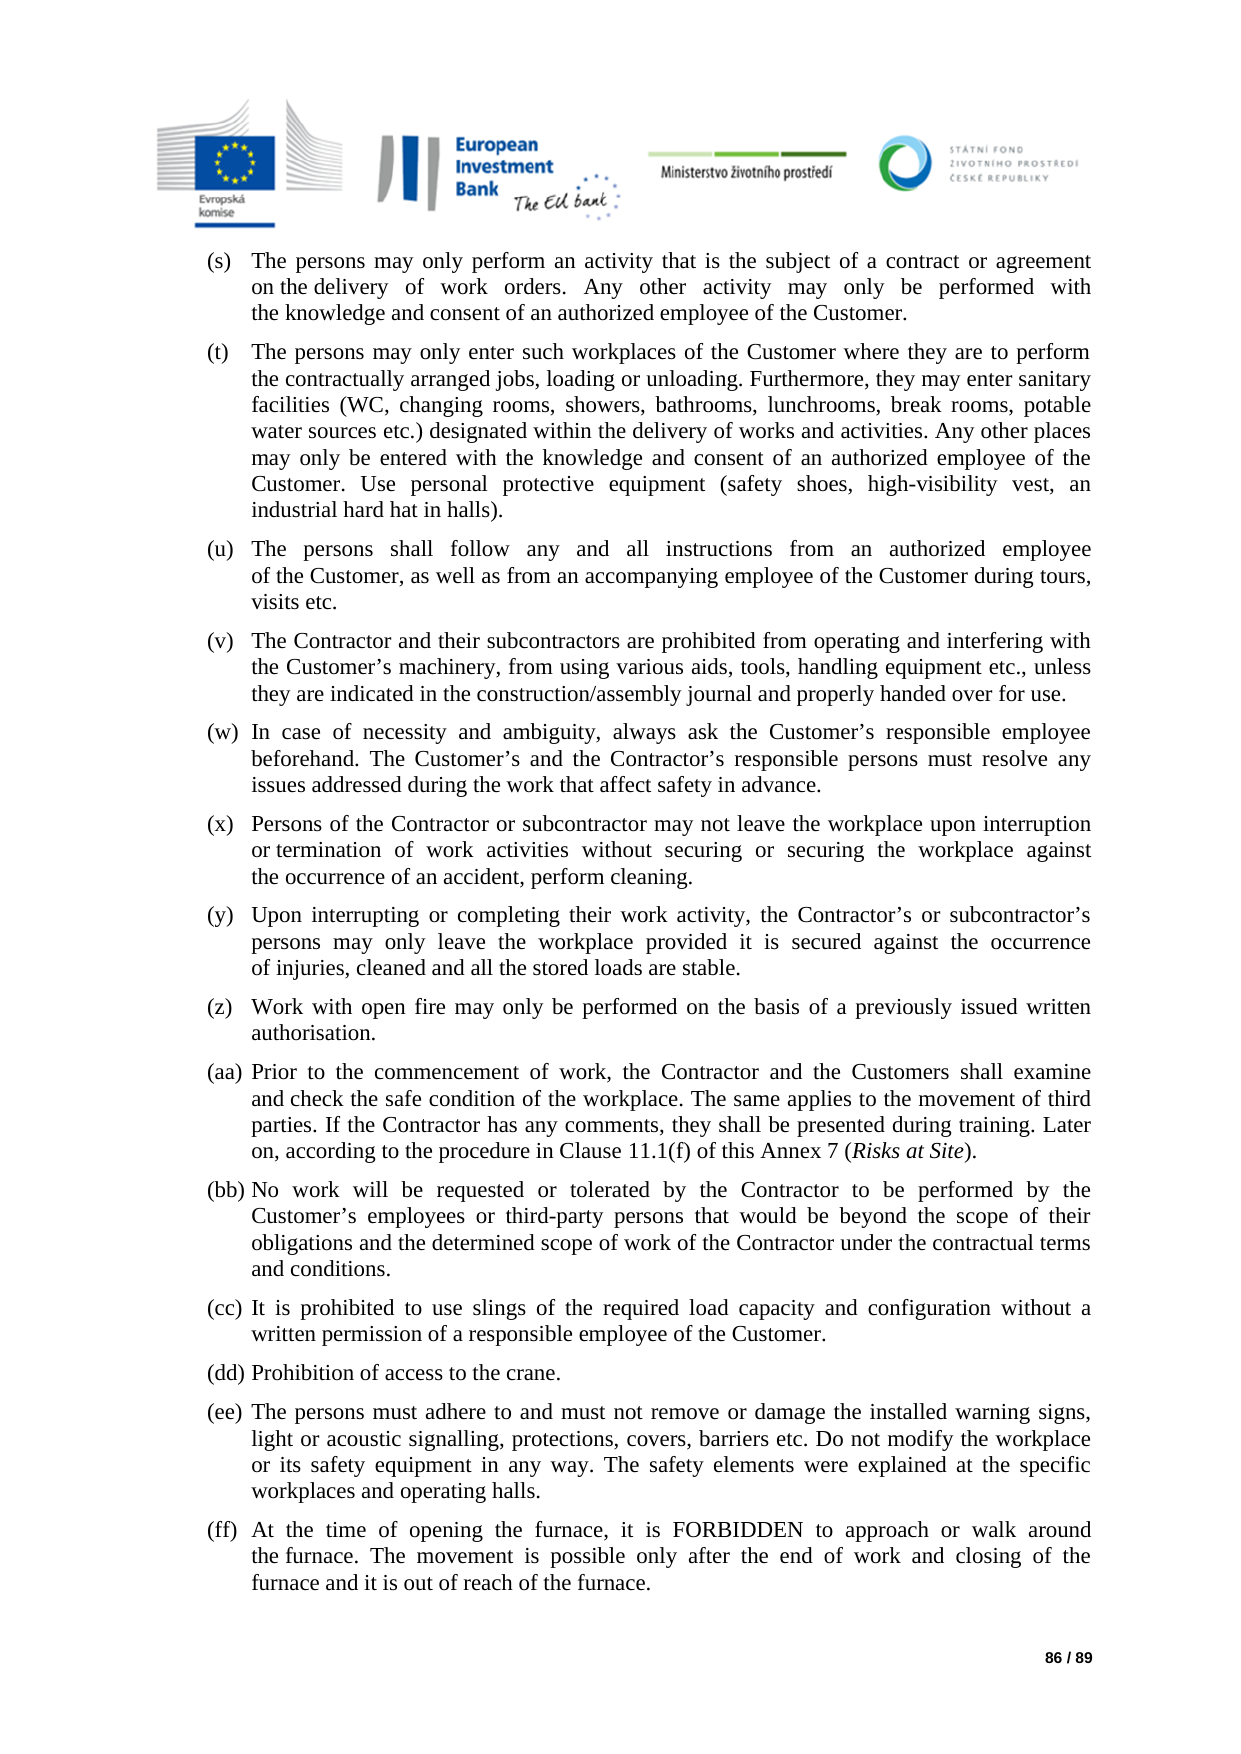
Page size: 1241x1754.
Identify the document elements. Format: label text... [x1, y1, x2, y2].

picture [147, 87, 1093, 235]
text Prohibition of access to the crane. [207, 1359, 1092, 1386]
text No work will be requested or tolerated by the Contractor to be performed by the Customer’s employees or third-party persons that would be beyond the scope of their obligations and the determined scope of work of the Contractor under the contractual terms and conditions. [207, 1176, 1092, 1282]
text At the time of opening the furnace, it is FORBIDDEN to approach or walk around the furnace. The movement is possible only after the end of work and closing of the furnace and it is out of reach of the furnace. [207, 1516, 1092, 1595]
text It is prohibited to use slings of the required load capacity and configuration without a written permission of a responsible employee of the Customer. [207, 1294, 1092, 1347]
text Prior to the commencement of work, the Contractor and the Customers shall examine and check the safe condition of the workplace. The same applies to the movement of third parties. If the Contractor has any comments, they shall be presented during training. Later on, according to the procedure in Clause 11(f) of this Annex 7 (Risks at Site). [207, 1058, 1092, 1164]
text Upon interrupting or completing their work activity, the Contractor’s or subcontractor’s persons may only leave the workplace provided it is secured against the occurrence of injuries, cleaned and all the stored loads are stable. [207, 902, 1092, 981]
text Work with open fire may only be performed on the basis of a previously issued written authorisation. [207, 993, 1092, 1046]
text The persons shall follow any and all instructions from an authorized employee of the Customer, as well as from an accompanying employee of the Customer during tours, visits etc. [207, 535, 1092, 614]
text Persons of the Contractor or subcontractor may not leave the workplace upon interruption or termination of work activities without securing or securing the workplace against the occurrence of an accident, perform cleaning. [207, 810, 1092, 889]
text The persons must adhere to and must not remove or damage the installed warning signs, light or acoustic signalling, protections, covers, barriers etc. Do not modify the workplace or its safety equipment in any way. The safety elements were explained at the specific workplaces and operating halls. [207, 1398, 1092, 1504]
text The persons may only enter such workplaces of the Customer where they are to perform the contractually arranged jobs, loading or unloading. Furthermore, they may enter sanitary facilities (WC, changing rooms, showers, bathrooms, lunchrooms, break rooms, potable water sources etc.) designated within the delivery of works and activities. Any other places may only be entered with the knowledge and consent of an authorized employee of the Customer. Use personal protective equipment (safety shoes, high-visibility vest, an industrial hard hat in halls). [207, 338, 1092, 523]
text In case of necessity and ambiguity, always ask the Customer’s responsible employee beforehand. The Customer’s and the Contractor’s responsible persons must resolve any issues addressed during the work that affect safety in advance. [207, 718, 1092, 797]
text The Contractor and their subcontractors are prohibited from operating and interfering with the Customer’s machinery, from using various aids, tools, handling equipment etc., unless they are indicated in the construction/assembly journal and properly handed over for use. [207, 627, 1092, 706]
text The persons may only perform an activity that is the subject of a contract or agreement on the delivery of work orders. Any other activity may only be performed with the knowledge and consent of an authorized employee of the Customer. [207, 247, 1092, 326]
